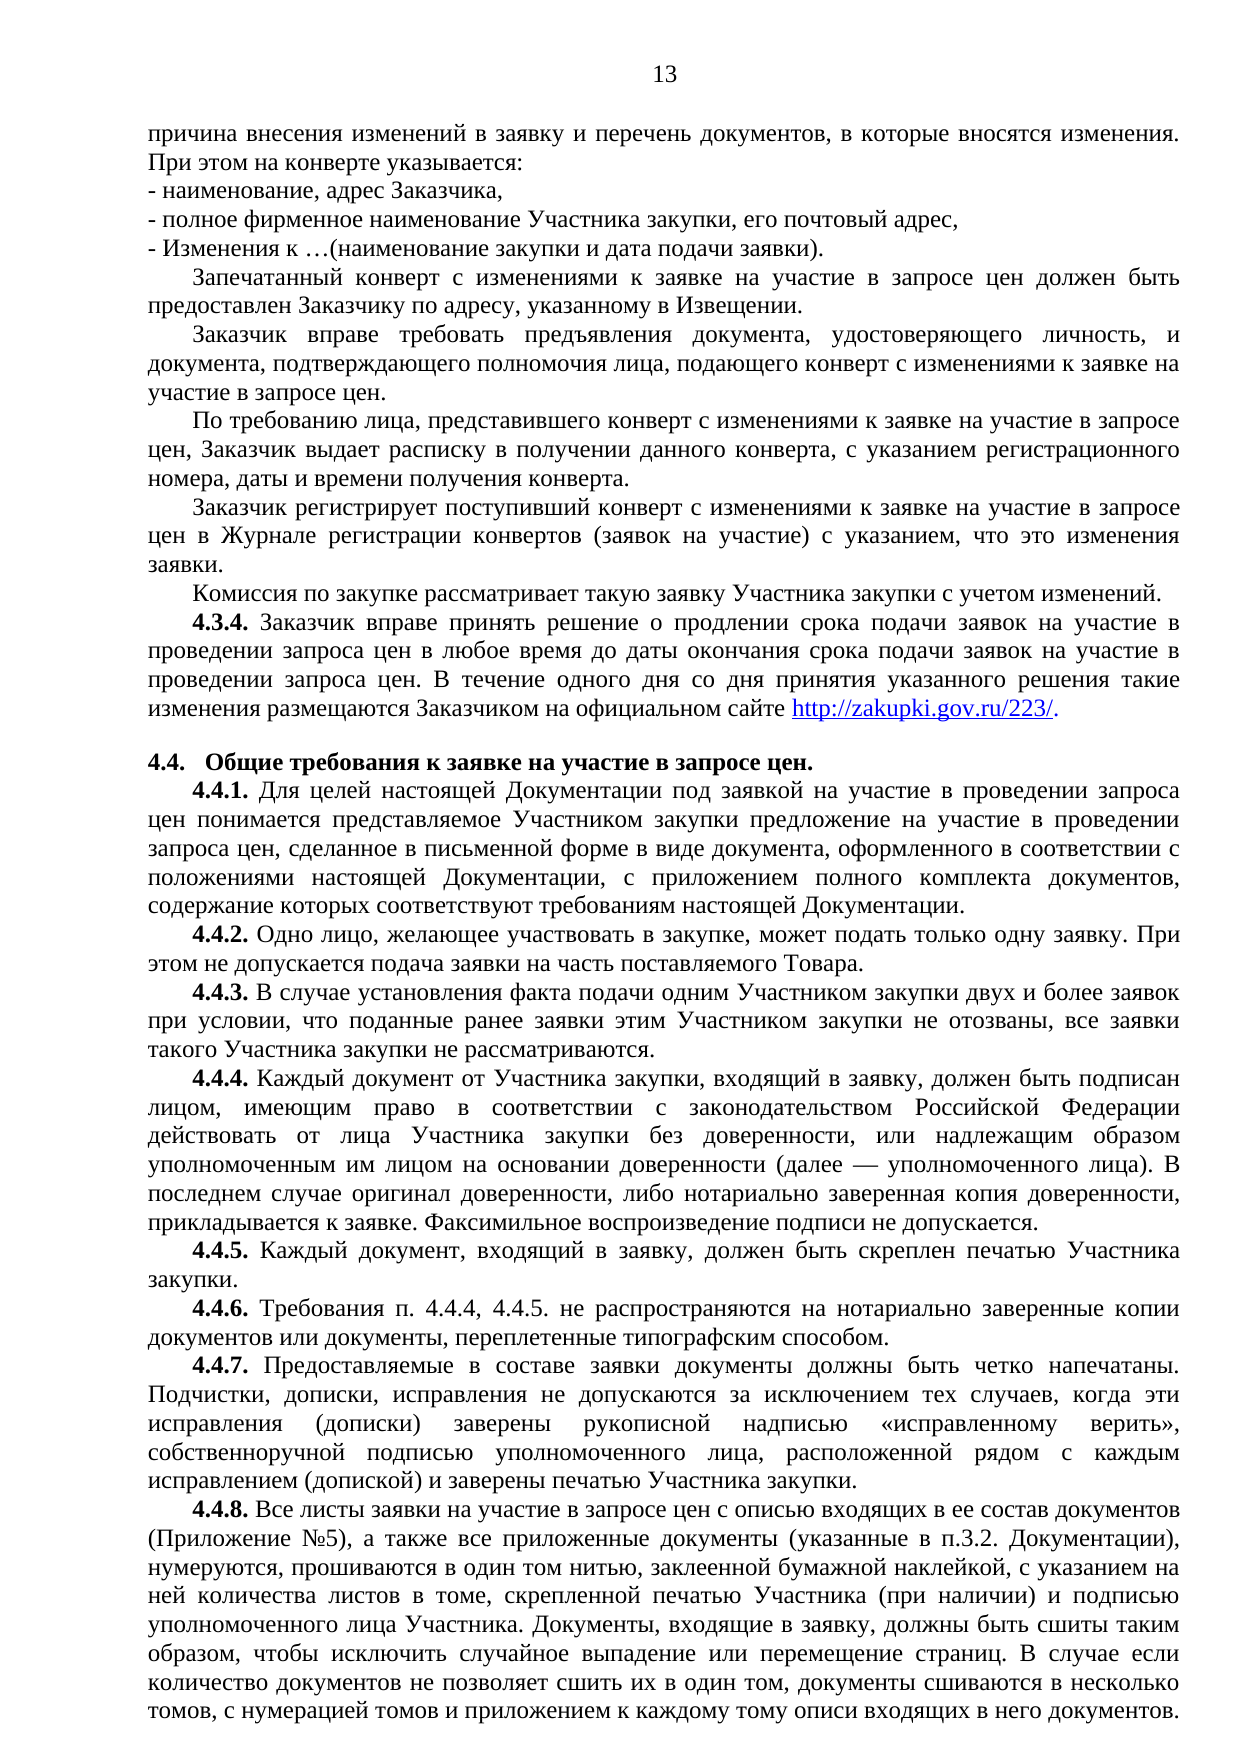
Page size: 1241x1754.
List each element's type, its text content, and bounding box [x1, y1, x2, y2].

text 4.4.6. Требования п. 4.4.4, 4.4.5. не распространяются на нотариально заверенные копии документов или документы, переплетенные типографским способом. [148, 1293, 1181, 1351]
text Заказчик вправе требовать предъявления документа, удостоверяющего личность, и документа, подтверждающего полномочия лица, подающего конверт с изменениями к заявке на участие в запросе цен. [148, 319, 1181, 406]
text Комиссия по закупке рассматривает такую заявку Участника закупки с учетом изменений. [148, 578, 1181, 607]
text 4.4.1. Для целей настоящей Документации под заявкой на участие в проведении запроса цен понимается представляемое Участником закупки предложение на участие в проведении запроса цен, сделанное в письменной форме в виде документа, оформленного в соответствии с положениями настоящей Документации, с приложением полного комплекта документов, содержание которых соответствуют требованиям настоящей Документации. [148, 776, 1181, 919]
text Запечатанный конверт с изменениями к заявке на участие в запросе цен должен быть предоставлен Заказчику по адресу, указанному в Извещении. [148, 262, 1181, 319]
text 4.4.4. Каждый документ от Участника закупки, входящий в заявку, должен быть подписан лицом, имеющим право в соответствии с законодательством Российской Федерации действовать от лица Участника закупки без доверенности, или надлежащим образом уполномоченным им лицом на основании доверенности (далее — уполномоченного лица). В последнем случае оригинал доверенности, либо нотариально заверенная копия доверенности, прикладывается к заявке. Факсимильное воспроизведение подписи не допускается. [148, 1063, 1181, 1236]
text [148, 118, 1181, 176]
text - Изменения к …(наименование закупки и дата подачи заявки). [148, 233, 1181, 262]
text 4.4.5. Каждый документ, входящий в заявку, должен быть скреплен печатью Участника закупки. [148, 1236, 1181, 1293]
text 4.4.7. Предоставляемые в составе заявки документы должны быть четко напечатаны. Подчистки, дописки, исправления не допускаются за исключением тех случаев, когда эти исправления (дописки) заверены рукописной надписью «исправленному верить», собственноручной подписью уполномоченного лица, расположенной рядом с каждым исправлением (допиской) и заверены печатью Участника закупки. [148, 1351, 1181, 1494]
text Заказчик регистрирует поступивший конверт с изменениями к заявке на участие в запросе цен в Журнале регистрации конвертов (заявок на участие) с указанием, что это изменения заявки. [148, 492, 1181, 578]
text - наименование, адрес Заказчика, [148, 176, 1181, 204]
text По требованию лица, представившего конверт с изменениями к заявке на участие в запросе цен, Заказчик выдает расписку в получении данного конверта, с указанием регистрационного номера, даты и времени получения конверта. [148, 406, 1181, 492]
text 4.3.4. Заказчик вправе принять решение о продлении срока подачи заявок на участие в проведении запроса цен в любое время до даты окончания срока подачи заявок на участие в проведении запроса цен. В течение одного дня со дня принятия указанного решения такие изменения размещаются Заказчиком на официальном сайте http://zakupki.gov.ru/223/. [148, 607, 1181, 722]
list Общие требования к заявке на участие в запросе цен. [148, 747, 1181, 776]
text 4.4.2. Одно лицо, желающее участвовать в закупке, может подать только одну заявку. При этом не допускается подача заявки на часть поставляемого Товара. [148, 919, 1181, 977]
text - полное фирменное наименование Участника закупки, его почтовый адрес, [148, 204, 1181, 233]
text 4.4.3. В случае установления факта подачи одним Участником закупки двух и более заявок при условии, что поданные ранее заявки этим Участником закупки не отозваны, все заявки такого Участника закупки не рассматриваются. [148, 977, 1181, 1063]
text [148, 1494, 1181, 1724]
